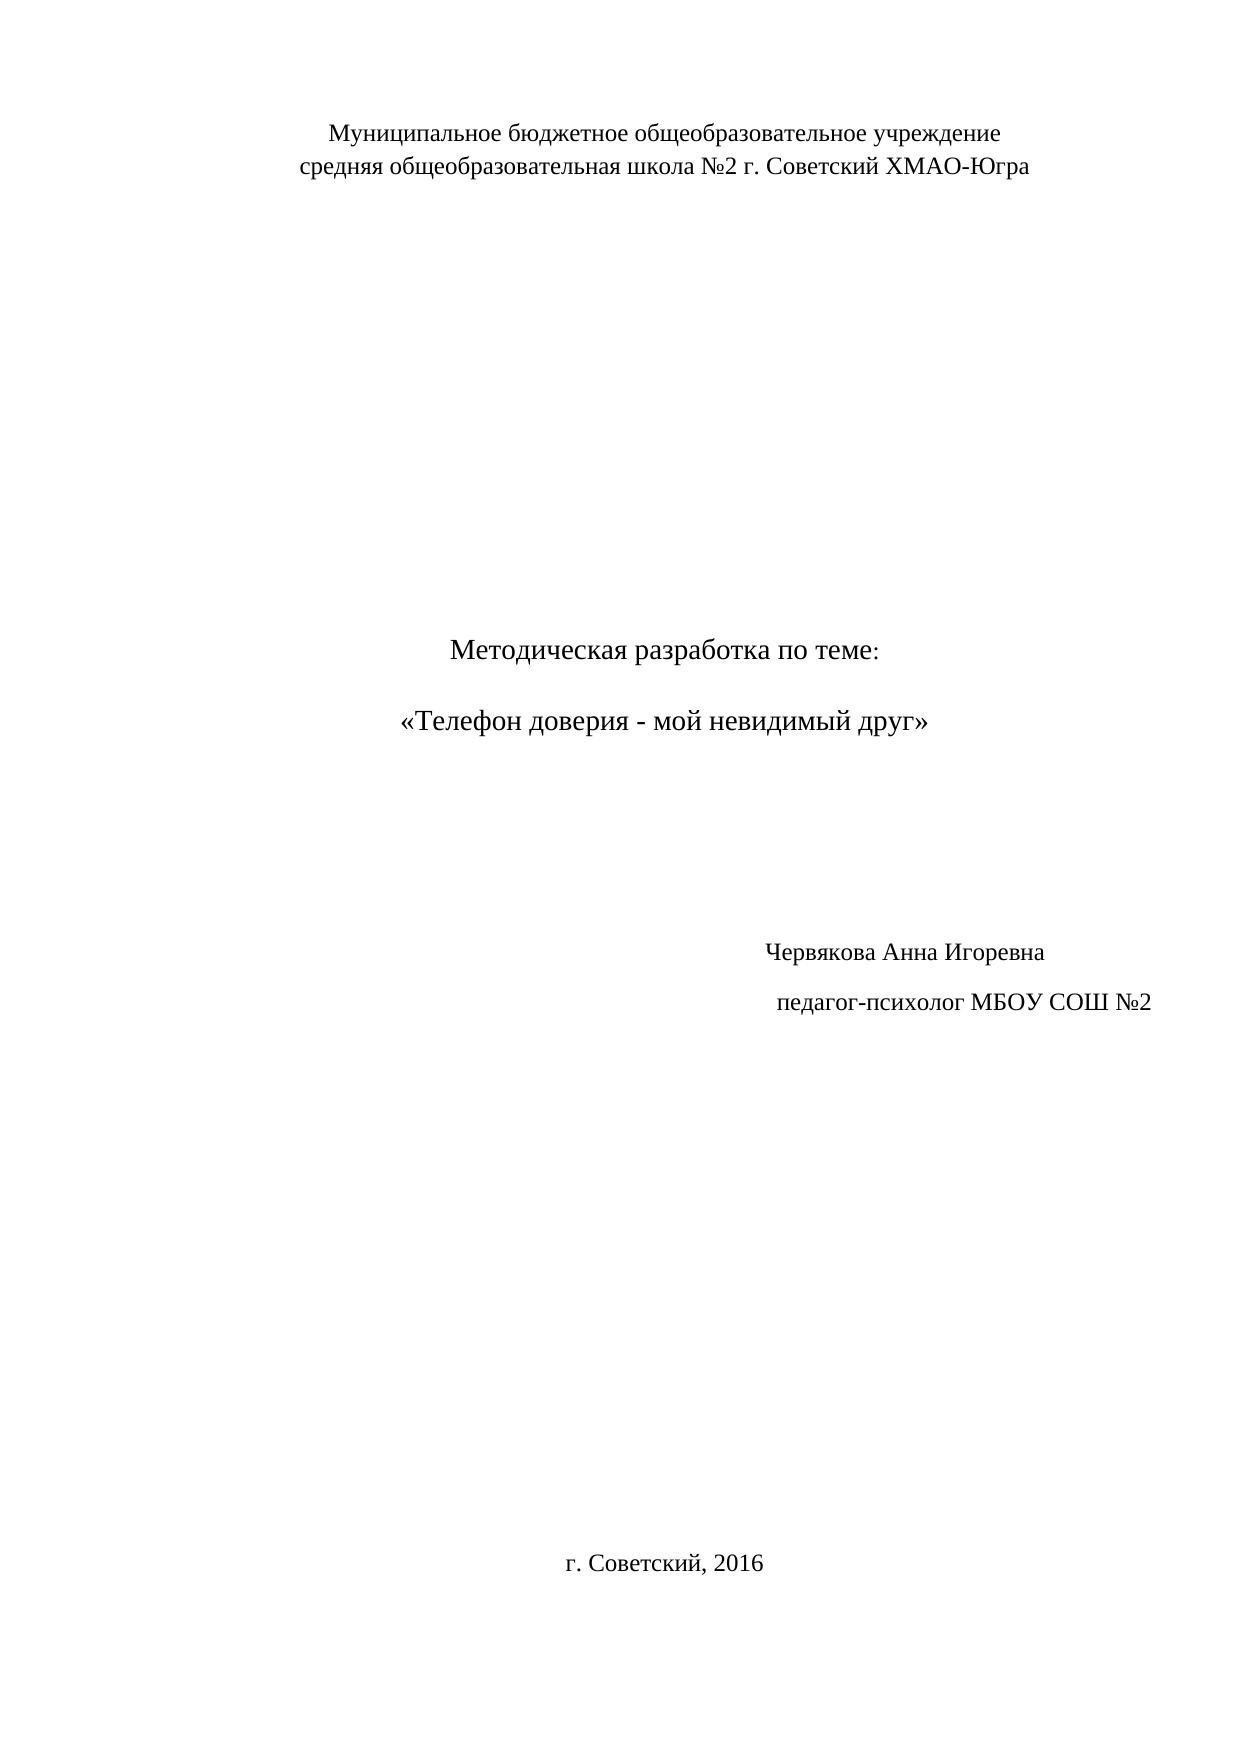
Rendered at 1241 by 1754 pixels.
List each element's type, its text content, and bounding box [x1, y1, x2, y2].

text педагог-психолог МБОУ СОШ №2 [177, 987, 1152, 1016]
text средняя общеобразовательная школа №2 г. Советский ХМАО-Югра [177, 151, 1152, 180]
text г. Советский, 2016 [177, 1548, 1152, 1577]
text Муниципальное бюджетное общеобразовательное учреждение [177, 118, 1152, 147]
text «Телефон доверия - мой невидимый друг» [177, 703, 1152, 737]
text Методическая разработка по теме: [177, 632, 1152, 665]
text Червякова Анна Игоревна [177, 937, 1152, 966]
